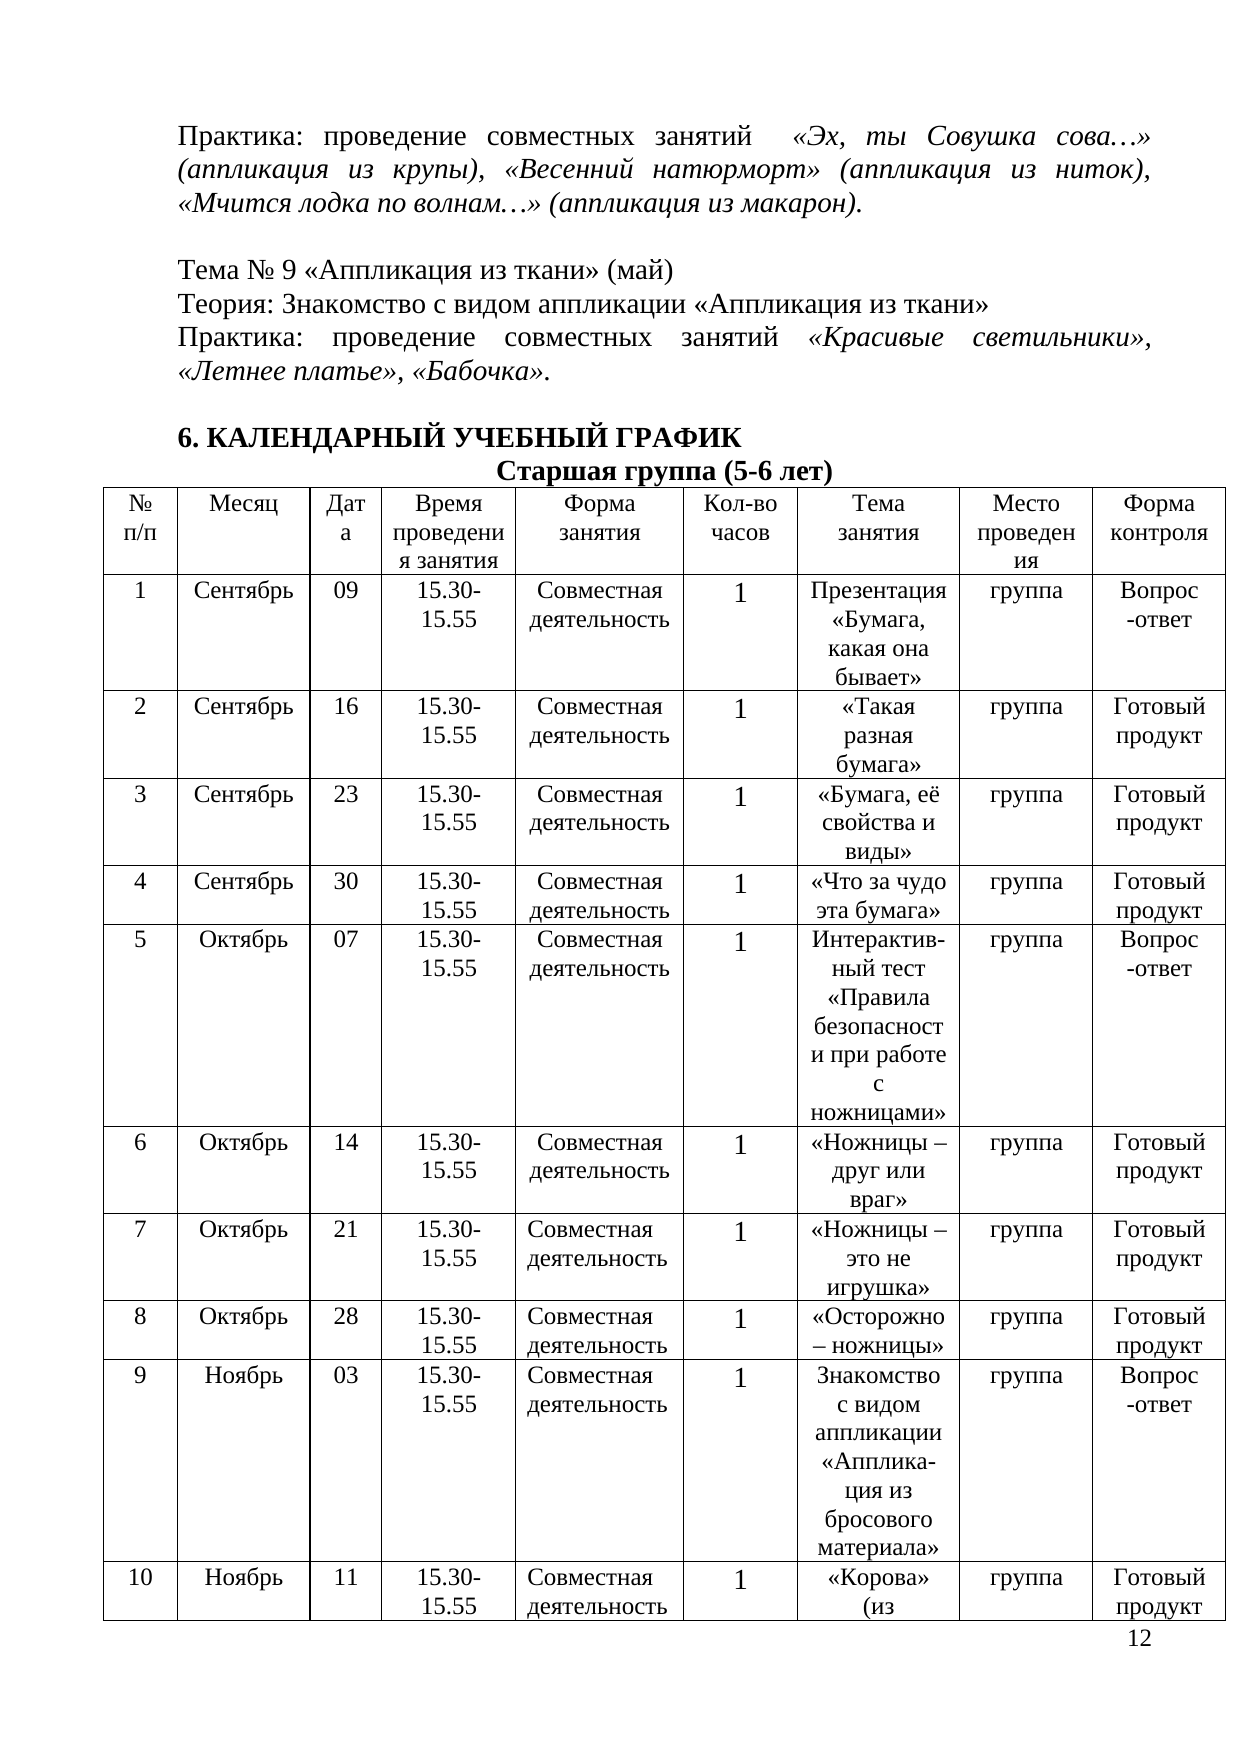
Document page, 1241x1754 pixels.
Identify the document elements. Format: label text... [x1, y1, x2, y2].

table_cell 15.30-15.55 [382, 1301, 515, 1359]
table_cell «Осторожно – ножницы» [798, 1301, 959, 1359]
table_cell Совместная деятельность [516, 1127, 683, 1213]
table_cell 21 [311, 1214, 381, 1300]
table_cell 9 [104, 1360, 177, 1561]
table_cell 07 [311, 925, 381, 1126]
table_cell Готовый продукт [1093, 691, 1225, 778]
table_cell группа [960, 1562, 1092, 1620]
table_cell 15.30-15.55 [382, 779, 515, 865]
table_cell 1 [684, 1360, 797, 1561]
table_cell Готовый продукт [1093, 1127, 1225, 1213]
table_cell Презентация «Бумага, какая она бывает» [798, 575, 959, 690]
table_cell 30 [311, 866, 381, 923]
table_cell Октябрь [178, 925, 309, 1126]
table_cell 5 [104, 925, 177, 1126]
table_cell Совместная деятельность [516, 1360, 683, 1561]
table_cell 3 [104, 779, 177, 865]
table_cell Знакомство с видом аппликации «Апплика-ция из бросового материала» [798, 1360, 959, 1561]
table_cell 1 [684, 1562, 797, 1620]
table_cell Совместная деятельность [516, 1214, 683, 1300]
table_cell Совместная деятельность [516, 575, 683, 690]
table_cell Сентябрь [178, 866, 309, 923]
table_cell 11 [311, 1562, 381, 1620]
table_cell Ноябрь [178, 1562, 309, 1620]
table_header Месяц [178, 488, 309, 574]
table_cell 15.30-15.55 [382, 1562, 515, 1620]
table_cell «Что за чудо эта бумага» [798, 866, 959, 923]
table_cell 1 [684, 1127, 797, 1213]
table_cell «Бумага, её свойства и виды» [798, 779, 959, 865]
table_header Кол-во часов [684, 488, 797, 574]
table_cell 10 [104, 1562, 177, 1620]
table_cell 15.30-15.55 [382, 575, 515, 690]
table_cell Октябрь [178, 1214, 309, 1300]
table_header Тема занятия [798, 488, 959, 574]
table_cell Готовый продукт [1093, 866, 1225, 923]
table_header Дата [311, 488, 381, 574]
table_cell группа [960, 1214, 1092, 1300]
table_cell Совместная деятельность [516, 925, 683, 1126]
table_cell Октябрь [178, 1301, 309, 1359]
table_cell «Ножницы – это не игрушка» [798, 1214, 959, 1300]
table_cell Готовый продукт [1093, 779, 1225, 865]
table_header Место проведения [960, 488, 1092, 574]
table_cell 6 [104, 1127, 177, 1213]
table_cell Сентябрь [178, 575, 309, 690]
table_cell группа [960, 1360, 1092, 1561]
table_cell Совместная деятельность [516, 866, 683, 923]
table_cell Вопрос -ответ [1093, 1360, 1225, 1561]
table_cell 1 [684, 866, 797, 923]
table_cell Совместная деятельность [516, 779, 683, 865]
text Тема № 9 «Аппликация из ткани» (май) [177, 252, 1152, 286]
table_cell 1 [684, 925, 797, 1126]
table_cell Интерактив-ный тест «Правила безопасности при работе с ножницами» [798, 925, 959, 1126]
table_cell 28 [311, 1301, 381, 1359]
table_cell 1 [684, 575, 797, 690]
table_cell 15.30-15.55 [382, 691, 515, 778]
table_header № п/п [104, 488, 177, 574]
table_cell Совместная деятельность [516, 1301, 683, 1359]
table_cell 1 [684, 1214, 797, 1300]
table_cell 2 [104, 691, 177, 778]
text 6. КАЛЕНДАРНЫЙ УЧЕБНЫЙ ГРАФИК [177, 420, 1152, 453]
table_cell Готовый продукт [1093, 1214, 1225, 1300]
table_cell Октябрь [178, 1127, 309, 1213]
table_cell 23 [311, 779, 381, 865]
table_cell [516, 1562, 683, 1620]
table_cell 03 [311, 1360, 381, 1561]
table_cell Сентябрь [178, 691, 309, 778]
table_cell 8 [104, 1301, 177, 1359]
text Теория: Знакомство с видом аппликации «Аппликация из ткани» [177, 286, 1152, 319]
table_cell Сентябрь [178, 779, 309, 865]
table_cell группа [960, 1301, 1092, 1359]
table_cell «Такая разная бумага» [798, 691, 959, 778]
table_cell Ноябрь [178, 1360, 309, 1561]
text Практика: проведение совместных занятий «Красивые светильники», «Летнее платье», «Бабочка». [177, 319, 1152, 386]
table_cell Готовый продукт [1093, 1301, 1225, 1359]
table_cell 1 [684, 779, 797, 865]
table_header Форма контроля [1093, 488, 1225, 574]
table_cell 09 [311, 575, 381, 690]
table_cell группа [960, 1127, 1092, 1213]
table_cell группа [960, 925, 1092, 1126]
text Практика: проведение совместных занятий «Эх, ты Совушка сова…» (аппликация из крупы), «Весенний натюрморт» (аппликация из ниток), «Мчится лодка по волнам…» (аппликация из макарон). [177, 118, 1152, 219]
table_cell 16 [311, 691, 381, 778]
table_cell 1 [684, 691, 797, 778]
table_cell «Ножницы – друг или враг» [798, 1127, 959, 1213]
table_header Время проведения занятия [382, 488, 515, 574]
table_cell 15.30-15.55 [382, 866, 515, 923]
table_cell 15.30-15.55 [382, 1127, 515, 1213]
table_cell 1 [684, 1301, 797, 1359]
table_cell группа [960, 575, 1092, 690]
table_cell группа [960, 779, 1092, 865]
table_cell Вопрос -ответ [1093, 575, 1225, 690]
table_cell 15.30-15.55 [382, 1360, 515, 1561]
table_cell 7 [104, 1214, 177, 1300]
table_cell 14 [311, 1127, 381, 1213]
table_cell 1 [104, 575, 177, 690]
table_header Форма занятия [516, 488, 683, 574]
text Старшая группа (5-6 лет) [177, 453, 1152, 487]
table_cell группа [960, 691, 1092, 778]
table_cell 15.30-15.55 [382, 925, 515, 1126]
table_cell группа [960, 866, 1092, 923]
table_cell 15.30-15.55 [382, 1214, 515, 1300]
table_cell Готовый продукт [1093, 1562, 1225, 1620]
table_cell 4 [104, 866, 177, 923]
table_cell Совместная деятельность [516, 691, 683, 778]
table_cell Вопрос -ответ [1093, 925, 1225, 1126]
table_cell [798, 1562, 959, 1620]
